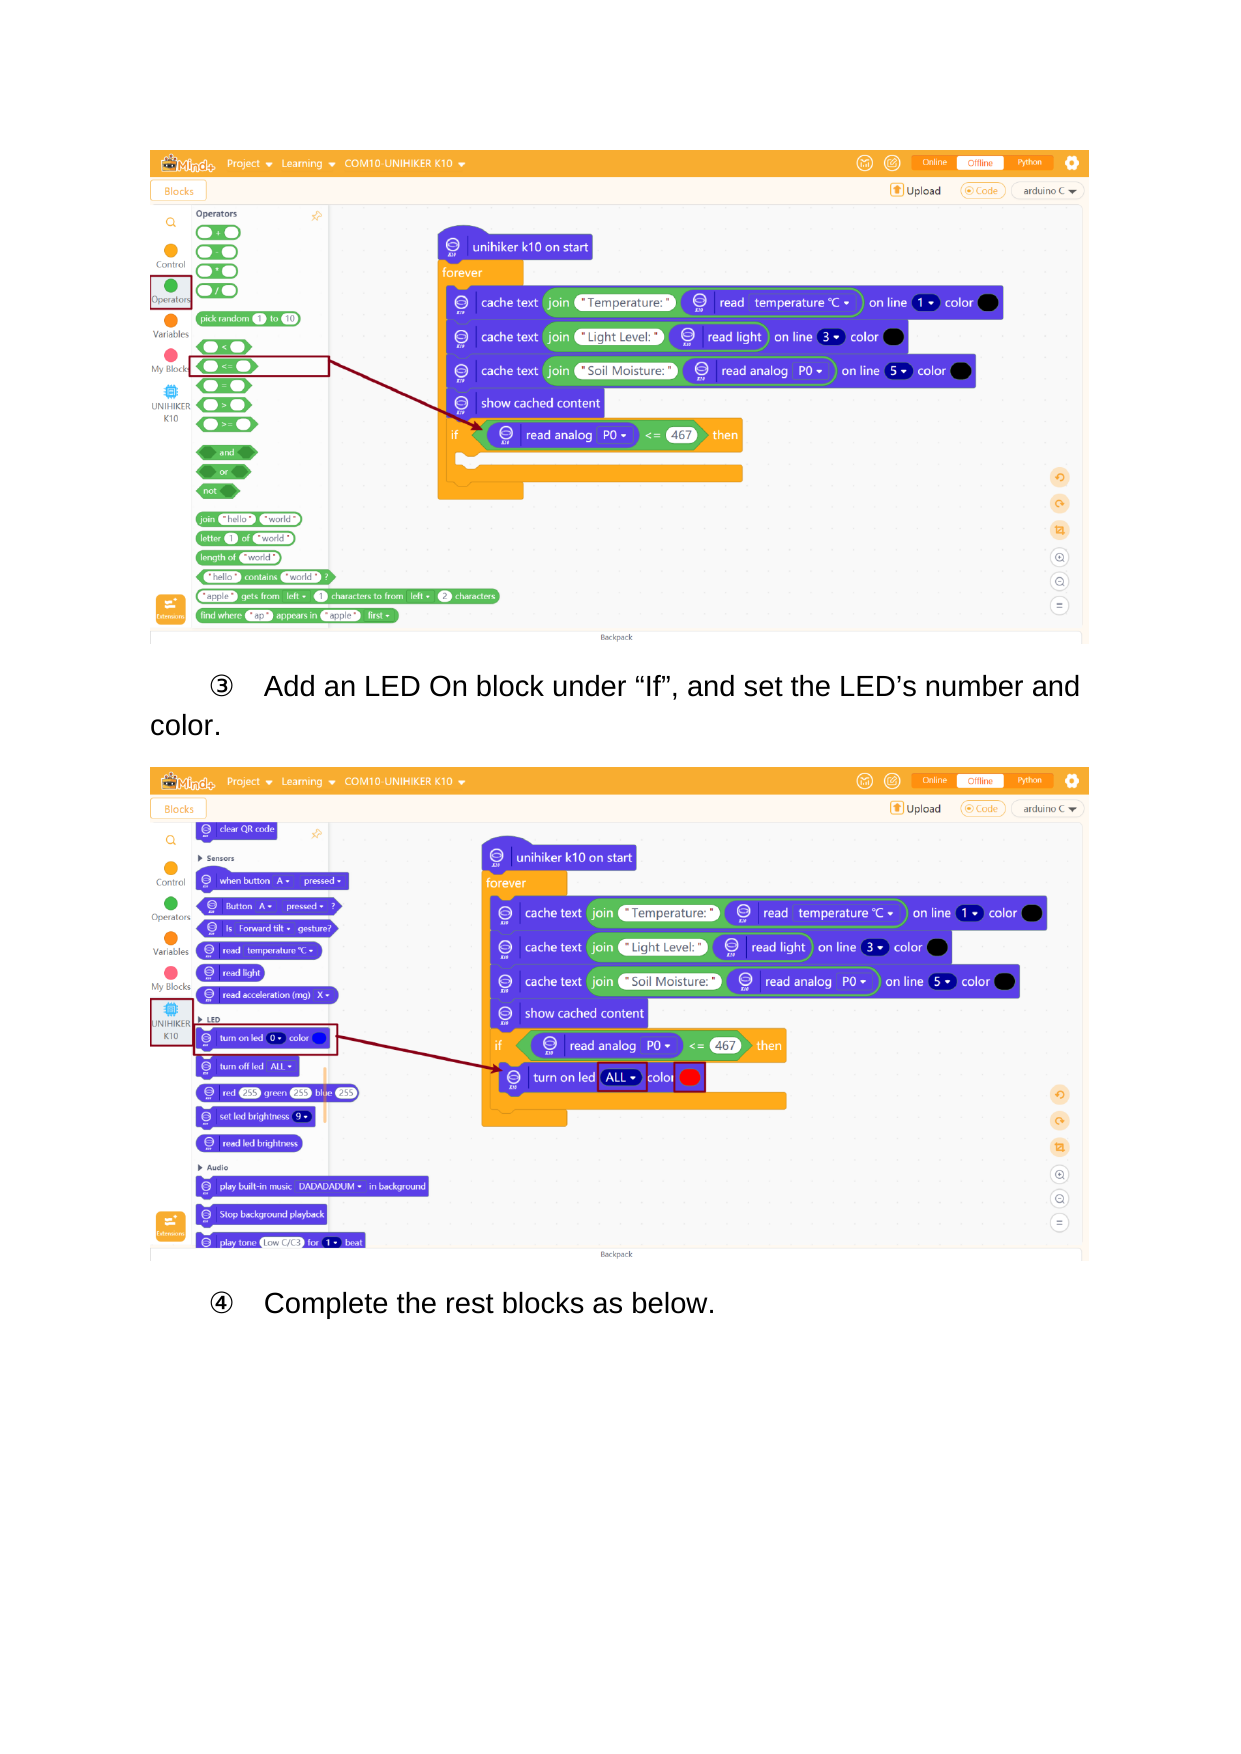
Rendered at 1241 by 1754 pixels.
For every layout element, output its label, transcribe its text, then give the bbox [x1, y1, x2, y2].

picture [150, 150, 1089, 644]
picture [150, 767, 1089, 1261]
list Complete the rest blocks as below. [150, 1286, 1090, 1320]
list Add an LED On block under “If”, and set the LED’s number and color. [150, 669, 1090, 741]
